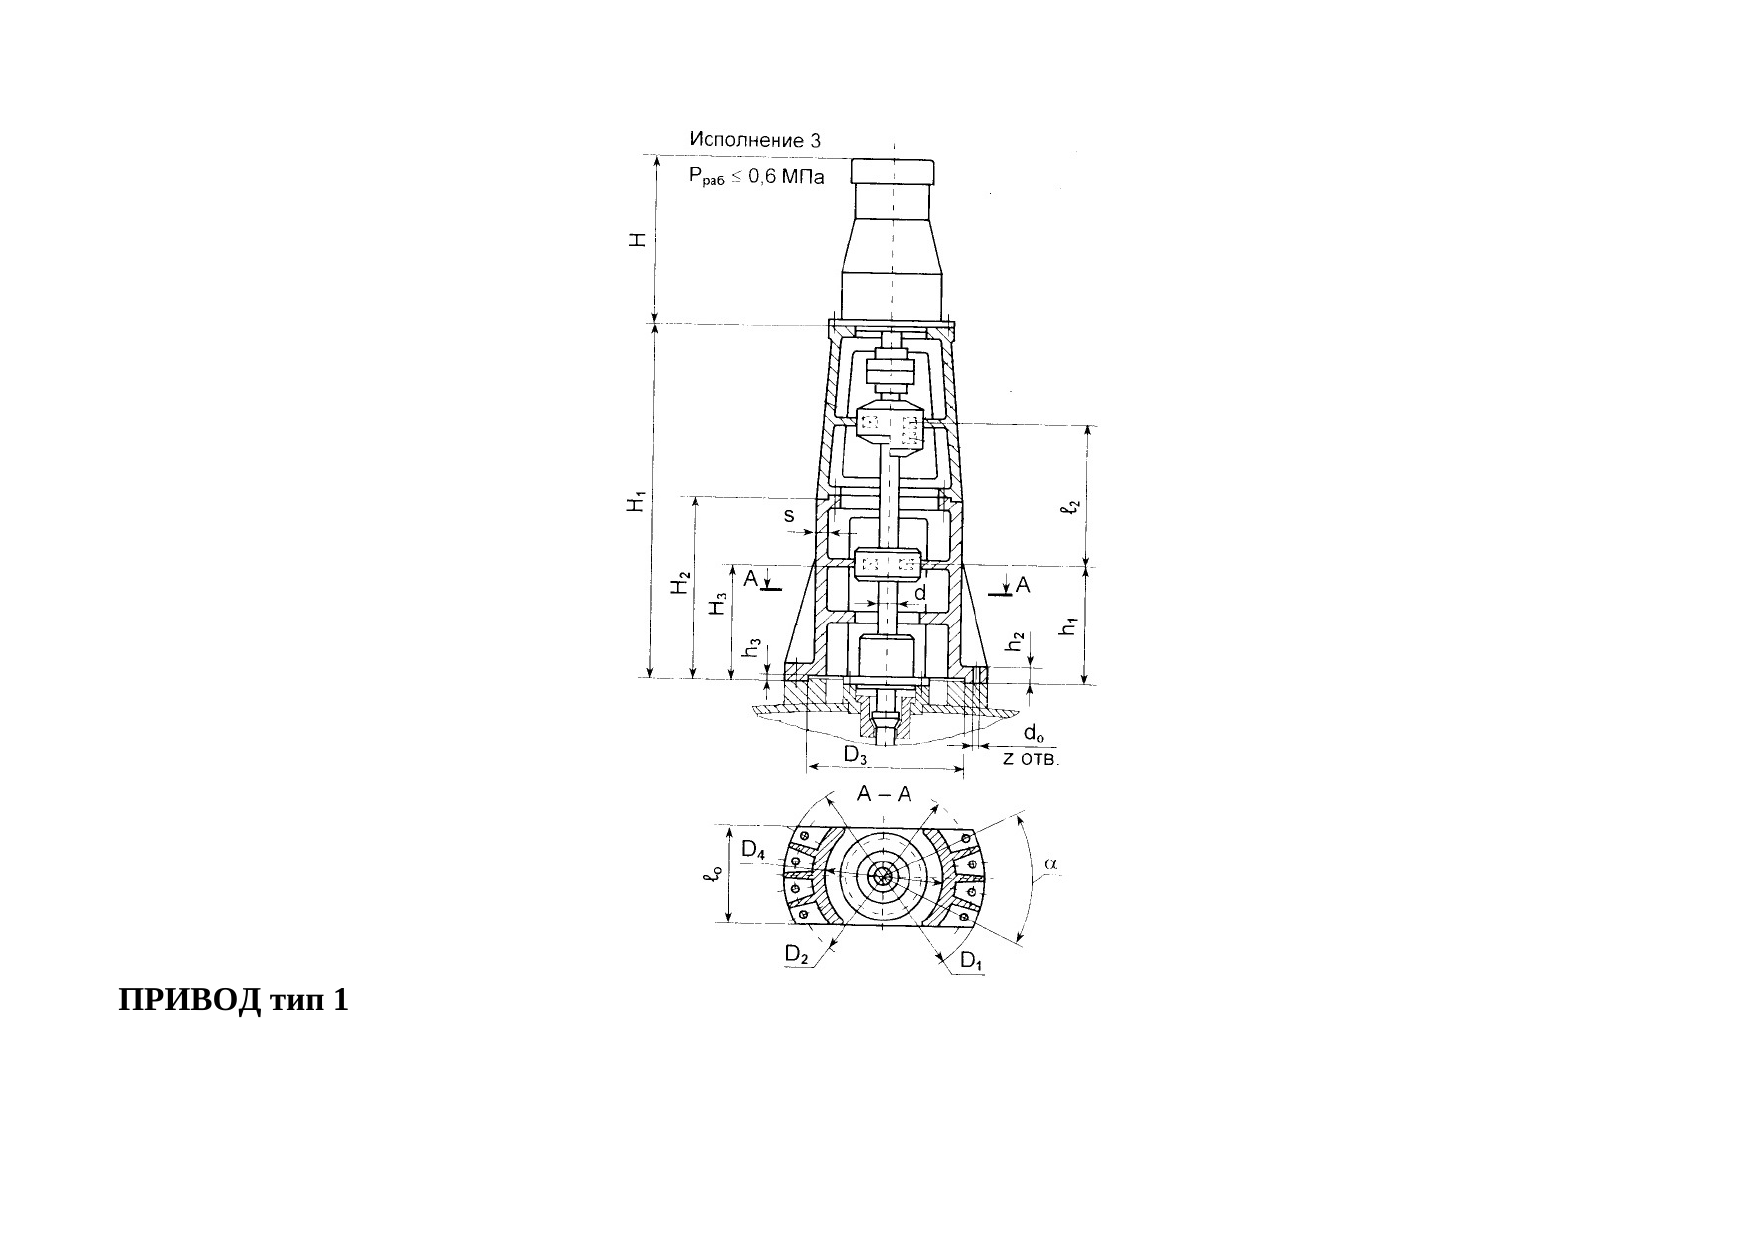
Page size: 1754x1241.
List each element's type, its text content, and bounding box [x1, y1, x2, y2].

text ПРИВОД тип 1 [118, 979, 1636, 1017]
picture [581, 88, 1174, 980]
